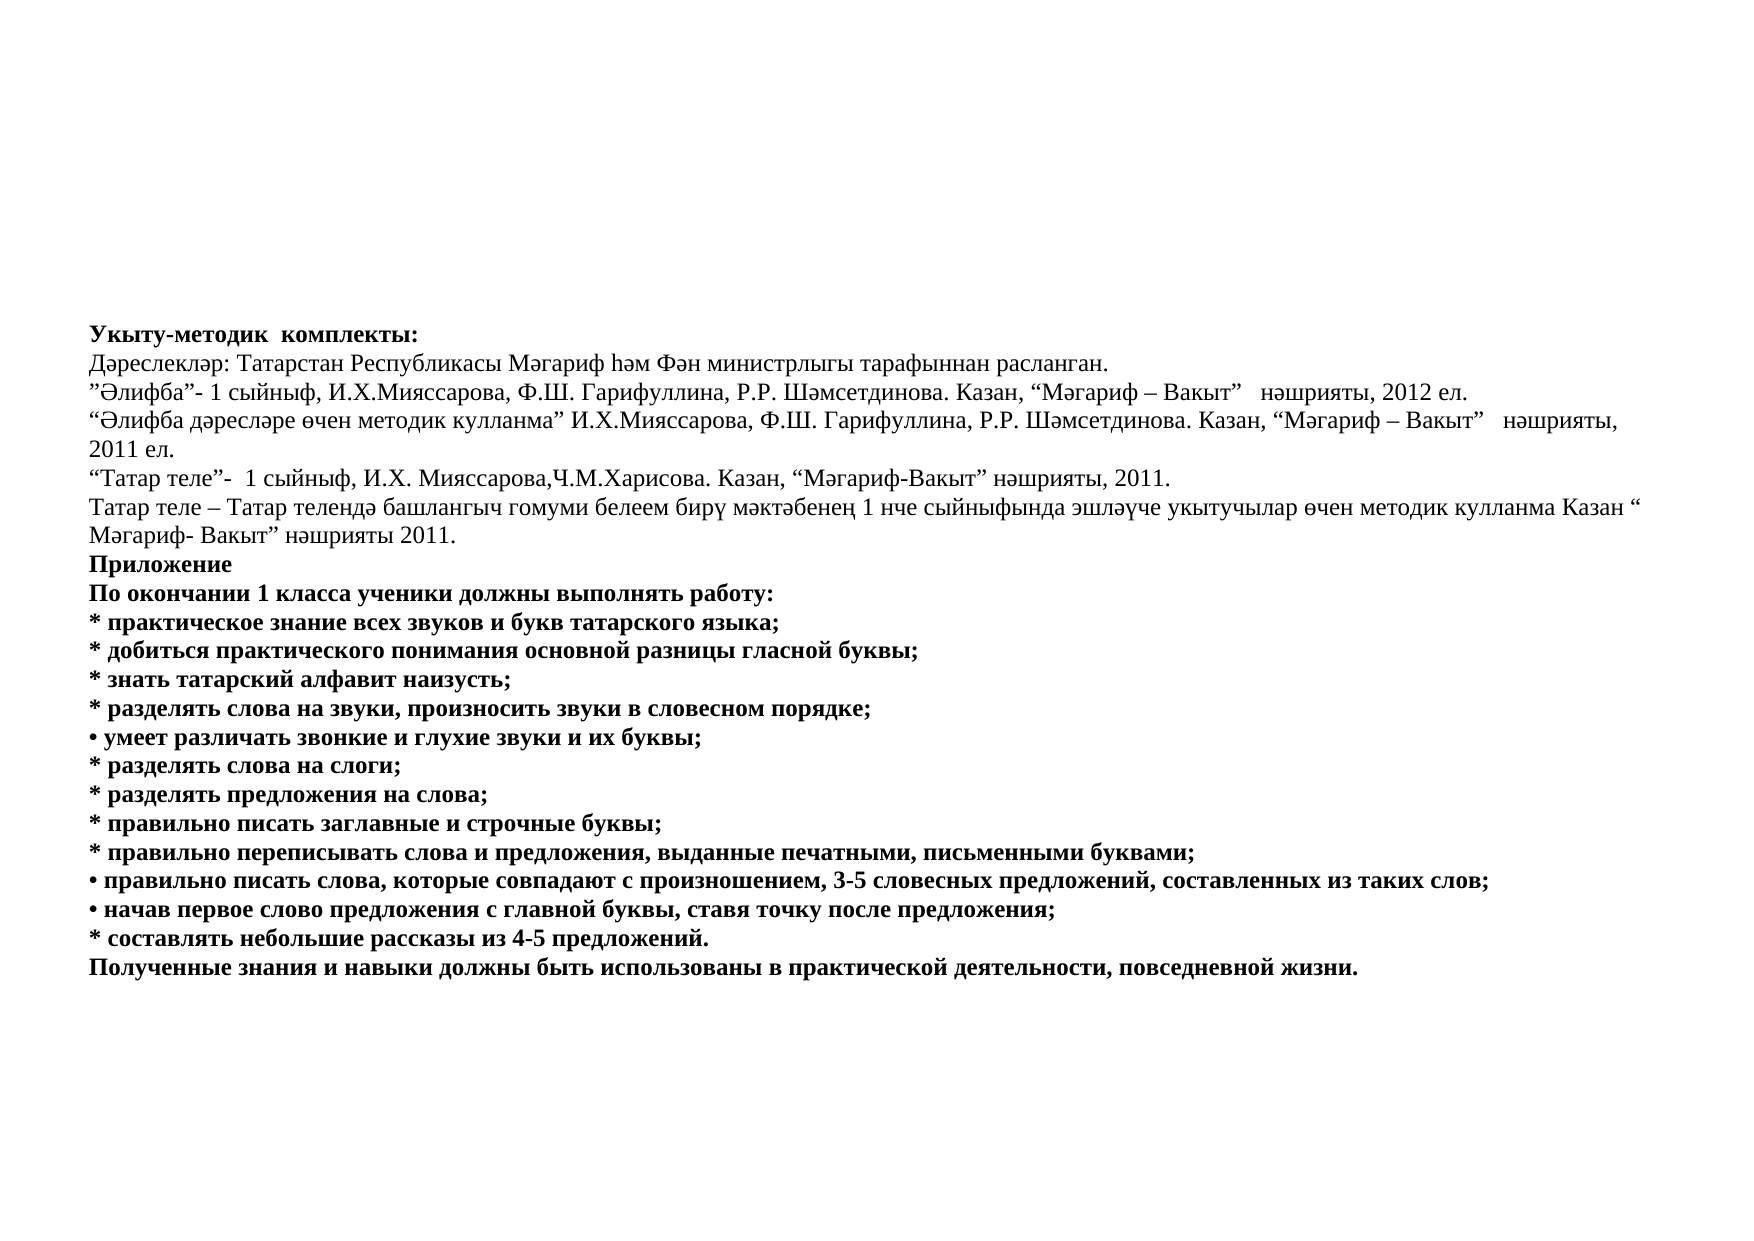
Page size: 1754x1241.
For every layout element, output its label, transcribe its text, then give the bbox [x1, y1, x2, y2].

text • умеет различать звонкие и глухие звуки и их буквы; [89, 722, 1665, 751]
text ”Әлифба”- 1 сыйныф, И.Х.Мияссарова, Ф.Ш. Гарифуллина, Р.Р. Шәмсетдинова. Казан, “Мәгариф – Вакыт” нәшрияты, 2012 ел. [89, 377, 1665, 406]
text * разделять слова на звуки, произносить звуки в словесном порядке; [89, 693, 1665, 722]
text • правильно писать слова, которые совпадают с произношением, 3-5 словесных предложений, составленных из таких слов; [89, 866, 1665, 894]
text Укыту-методик комплекты: [89, 319, 1665, 348]
text Приложение [89, 549, 1665, 578]
text Полученные знания и навыки должны быть использованы в практической деятельности, повседневной жизни. [89, 952, 1665, 981]
text * составлять небольшие рассказы из 4-5 предложений. [89, 923, 1665, 952]
text * практическое знание всех звуков и букв татарского языка; [89, 607, 1665, 636]
text * правильно переписывать слова и предложения, выданные печатными, письменными буквами; [89, 837, 1665, 866]
text По окончании 1 класса ученики должны выполнять работу: [89, 578, 1665, 607]
text Татар теле – Татар телендә башлангыч гомуми белеем бирү мәктәбенең 1 нче сыйныфында эшләүче укытучылар өчен методик кулланма Казан “ Мәгариф- Вакыт” нәшрияты 2011. [89, 492, 1665, 549]
text • начав первое слово предложения с главной буквы, ставя точку после предложения; [89, 894, 1665, 923]
text * знать татарский алфавит наизусть; [89, 664, 1665, 693]
text * добиться практического понимания основной разницы гласной буквы; [89, 636, 1665, 664]
text Дәреслекләр: Татарстан Республикасы Мәгариф һәм Фән министрлыгы тарафыннан расланган. [89, 348, 1665, 377]
text * разделять предложения на слова; [89, 779, 1665, 808]
text “Татар теле”- 1 сыйныф, И.Х. Мияссарова,Ч.М.Харисова. Казан, “Мәгариф-Вакыт” нәшрияты, 2011. [89, 463, 1665, 492]
text * разделять слова на слоги; [89, 751, 1665, 779]
text * правильно писать заглавные и строчные буквы; [89, 808, 1665, 837]
text “Әлифба дәресләре өчен методик кулланма” И.Х.Мияссарова, Ф.Ш. Гарифуллина, Р.Р. Шәмсетдинова. Казан, “Мәгариф – Вакыт” нәшрияты, 2011 ел. [89, 406, 1665, 463]
